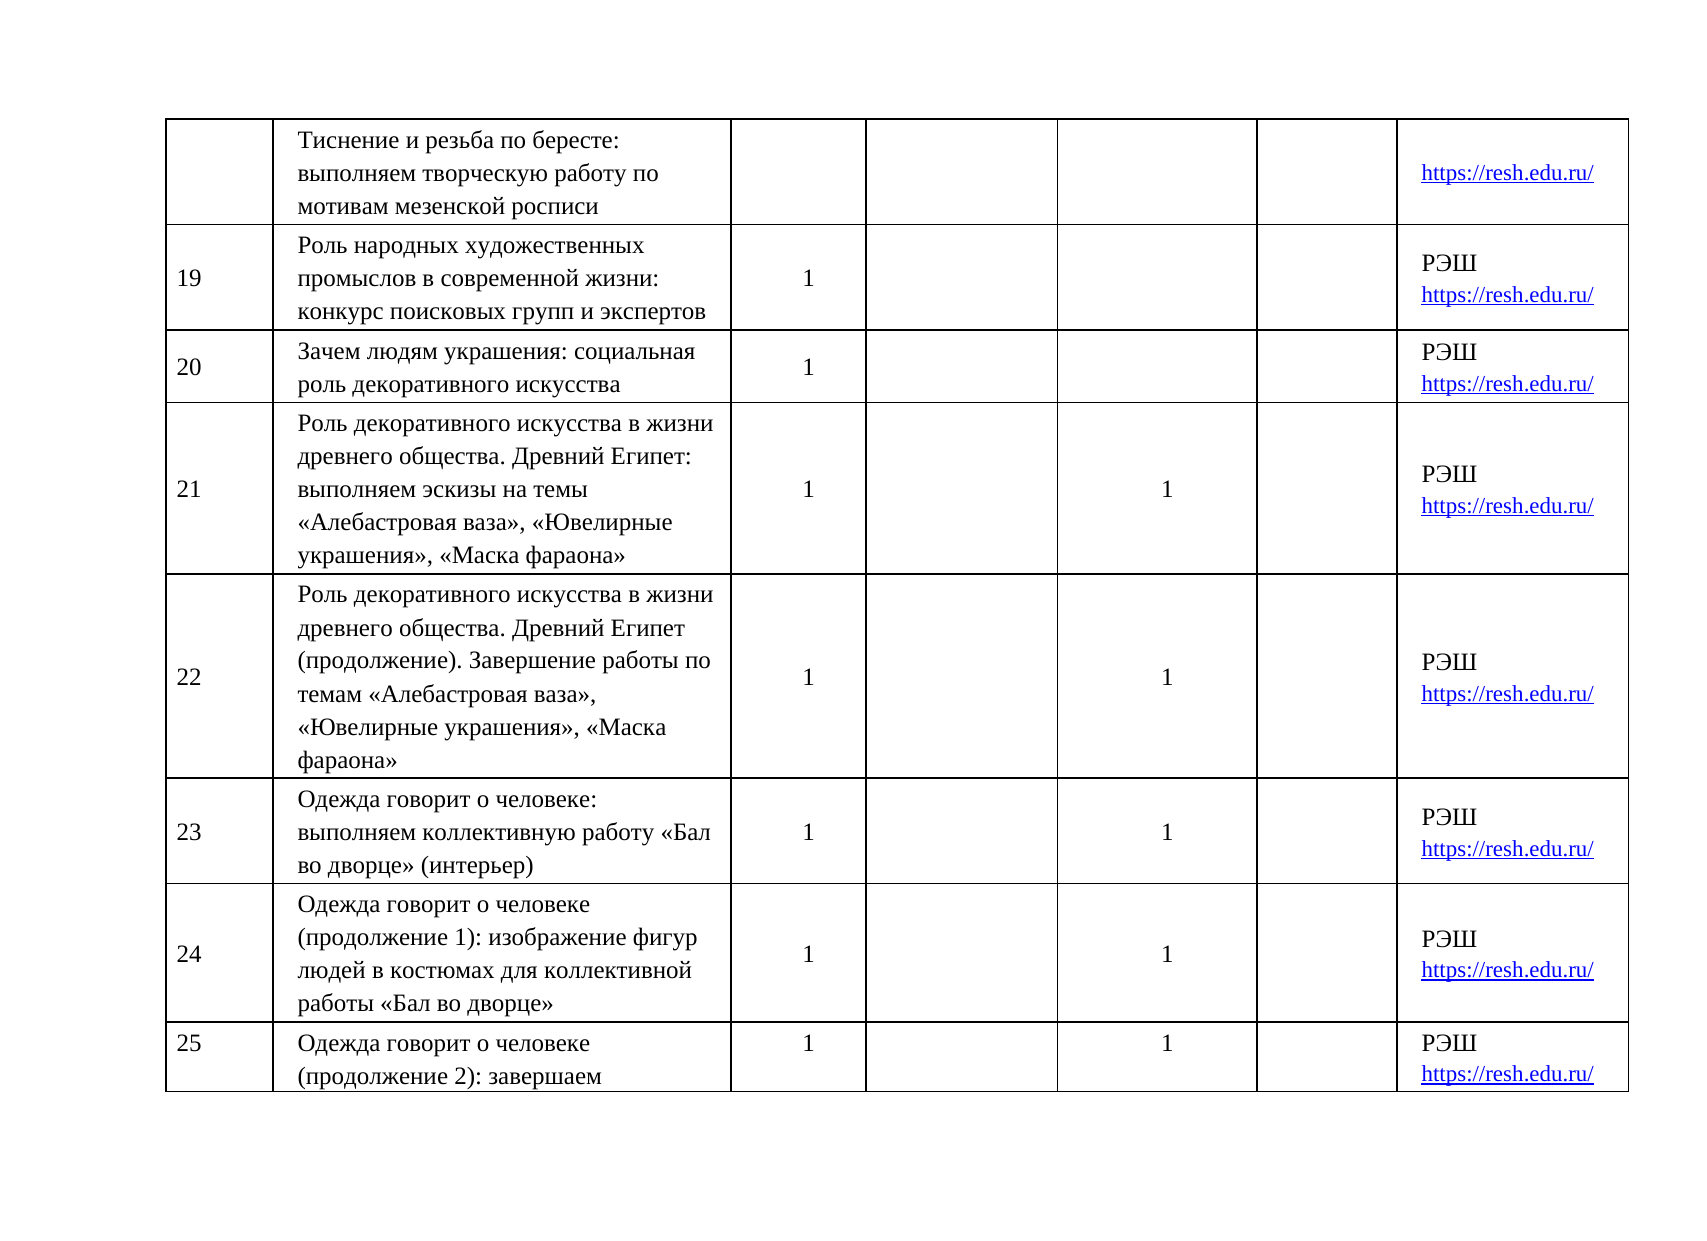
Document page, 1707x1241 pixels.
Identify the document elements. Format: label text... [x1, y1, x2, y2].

table_cell РЭШ https://resh.edu.ru/ [1398, 403, 1628, 573]
table_cell 1 [732, 1023, 865, 1091]
table_cell РЭШ https://resh.edu.ru/ [1398, 884, 1628, 1021]
table_cell 1 [732, 331, 865, 401]
table_cell 21 [167, 403, 272, 573]
table_cell 1 [732, 884, 865, 1021]
table_cell [1258, 225, 1396, 329]
table_cell РЭШ https://resh.edu.ru/ [1398, 225, 1628, 329]
table_cell [867, 1023, 1057, 1091]
table_cell Роль декоративного искусства в жизни древнего общества. Древний Египет (продолжение). Завершение работы по темам «Алебастровая ваза», «Ювелирные украшения», «Маска фараона» [274, 575, 730, 777]
table_cell 1 [732, 120, 865, 223]
table_cell 25 [167, 1023, 272, 1091]
table_cell 1 [1058, 1023, 1256, 1091]
table_cell [1258, 331, 1396, 401]
table_cell 19 [167, 225, 272, 329]
table_cell [1058, 331, 1256, 401]
table_cell 1 [1058, 403, 1256, 573]
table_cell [274, 120, 730, 223]
table_cell 22 [167, 575, 272, 777]
table_cell [1258, 120, 1396, 223]
table_cell [1258, 884, 1396, 1021]
table_cell [867, 884, 1057, 1021]
table_cell РЭШ https://resh.edu.ru/ [1398, 331, 1628, 401]
table_cell [1258, 1023, 1396, 1091]
table_cell 1 [732, 225, 865, 329]
table_cell 1 [732, 779, 865, 883]
table_cell [1258, 575, 1396, 777]
table_cell 1 [1058, 884, 1256, 1021]
table_cell [867, 779, 1057, 883]
table_cell 23 [167, 779, 272, 883]
table_cell [867, 120, 1057, 223]
table_cell 18 [167, 120, 272, 223]
table_cell 1 [1058, 120, 1256, 223]
table_cell [1058, 225, 1256, 329]
table_cell 1 [1058, 779, 1256, 883]
table_cell 24 [167, 884, 272, 1021]
table_cell Одежда говорит о человеке: выполняем коллективную работу «Бал во дворце» (интерьер) [274, 779, 730, 883]
table_cell [867, 225, 1057, 329]
table_cell Роль народных художественных промыслов в современной жизни: конкурс поисковых групп и экспертов [274, 225, 730, 329]
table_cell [274, 1023, 730, 1091]
table_cell [867, 331, 1057, 401]
table_cell [1258, 779, 1396, 883]
table_cell [867, 575, 1057, 777]
table_cell 1 [1058, 575, 1256, 777]
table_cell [1398, 120, 1628, 223]
table_cell Зачем людям украшения: социальная роль декоративного искусства [274, 331, 730, 401]
table_cell РЭШ https://resh.edu.ru/ [1398, 575, 1628, 777]
table_cell 20 [167, 331, 272, 401]
table_cell [1258, 403, 1396, 573]
table_cell [867, 403, 1057, 573]
table_cell Одежда говорит о человеке (продолжение 1): изображение фигур людей в костюмах для коллективной работы «Бал во дворце» [274, 884, 730, 1021]
table_cell РЭШ https://resh.edu.ru/ [1398, 779, 1628, 883]
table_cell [1398, 1023, 1628, 1091]
table_cell 1 [732, 575, 865, 777]
table_cell 1 [732, 403, 865, 573]
table_cell Роль декоративного искусства в жизни древнего общества. Древний Египет: выполняем эскизы на темы «Алебастровая ваза», «Ювелирные украшения», «Маска фараона» [274, 403, 730, 573]
